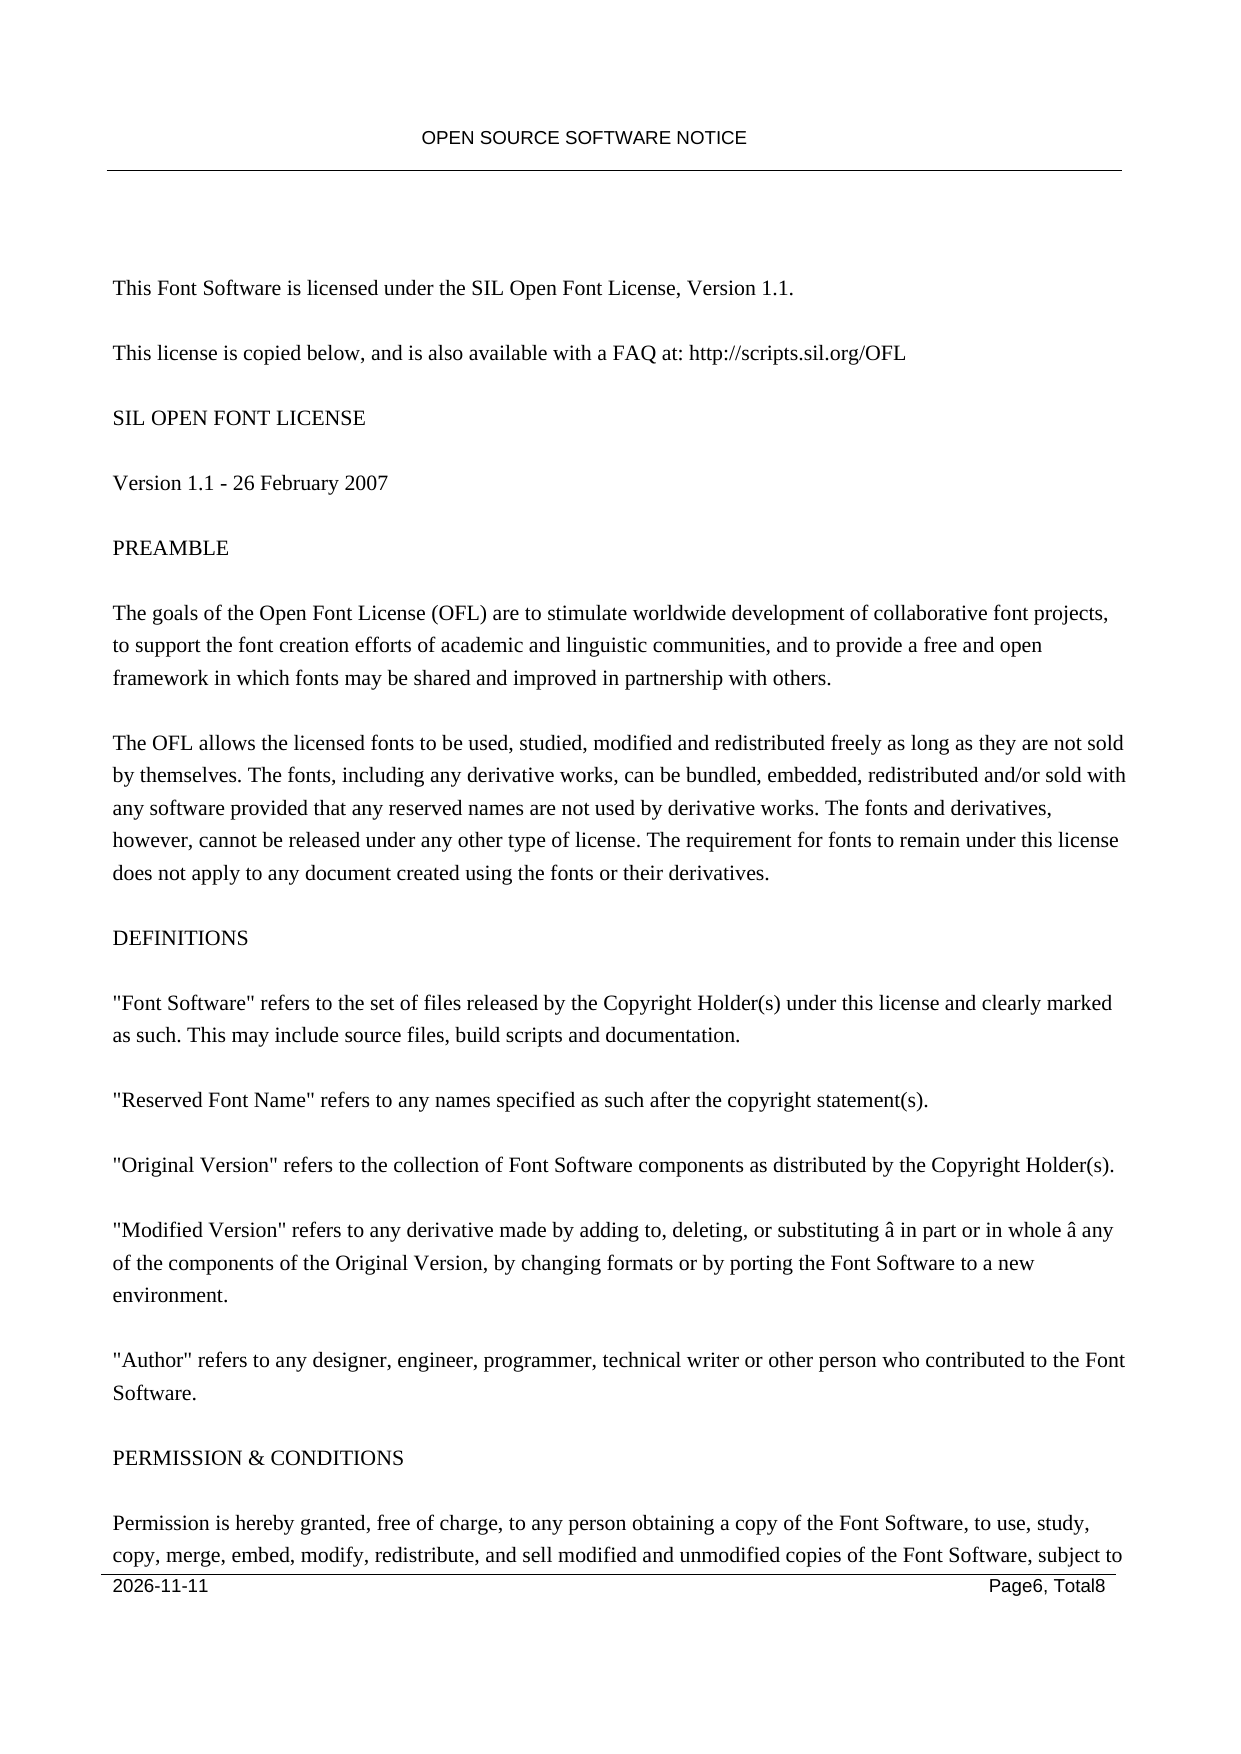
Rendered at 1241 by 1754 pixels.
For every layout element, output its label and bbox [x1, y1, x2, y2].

text [112, 206, 1128, 1571]
